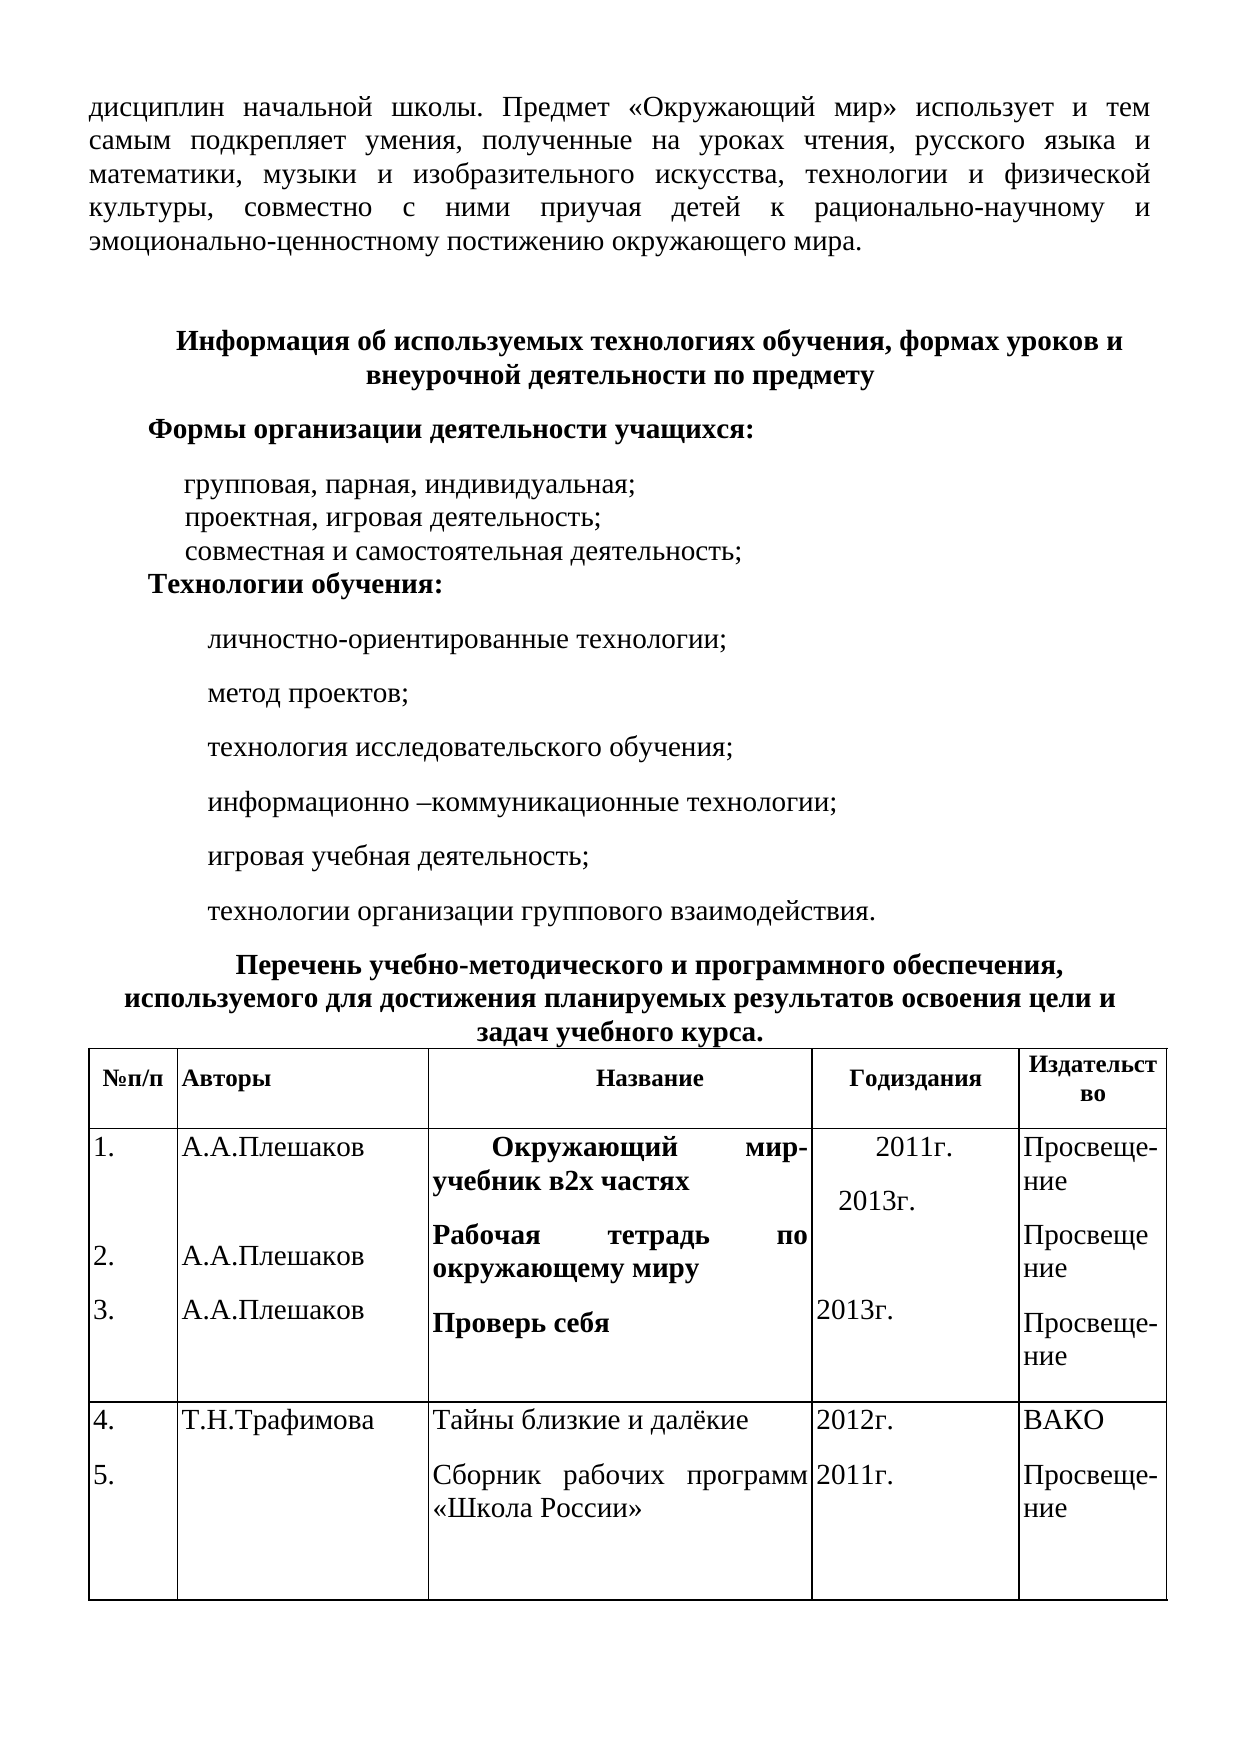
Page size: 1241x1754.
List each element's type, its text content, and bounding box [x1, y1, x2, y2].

text технологии организации группового взаимодействия. [200, 893, 1152, 926]
table_cell 4. 5. [90, 1403, 177, 1599]
text информационно –коммуникационные технологии; [200, 784, 1152, 817]
text технология исследовательского обучения; [200, 729, 1152, 763]
text проектная, игровая деятельность; [177, 499, 1152, 533]
table_cell 2011г. 2013г. 2013г. [813, 1129, 1018, 1401]
text личностно-ориентированные технологии; [200, 621, 1152, 654]
table_cell Окружающий мир-учебник в2х частях Рабочая тетрадь по окружающему миру Проверь себя [429, 1129, 811, 1401]
table_header Авторы [178, 1049, 428, 1127]
table_header Издательство [1020, 1049, 1166, 1127]
table_cell Просвеще-ние Просвещение Просвеще-ние [1020, 1129, 1166, 1401]
text Технологии обучения: [89, 566, 1152, 600]
table_cell 1. 2. 3. [90, 1129, 177, 1401]
text Информация об используемых технологиях обучения, формах уроков и внеурочной деятельности по предмету [89, 323, 1152, 391]
table_cell ВАКО Просвеще-ние [1020, 1403, 1166, 1599]
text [89, 89, 1152, 256]
text Формы организации деятельности учащихся: [89, 411, 1152, 445]
table_cell 2012г. 2011г. [813, 1403, 1018, 1599]
text метод проектов; [200, 675, 1152, 709]
table_header Годиздания [813, 1049, 1018, 1127]
text игровая учебная деятельность; [200, 838, 1152, 872]
text Перечень учебно-методического и программного обеспечения, используемого для достижения планируемых результатов освоения цели и задач учебного курса. [89, 947, 1152, 1048]
table_cell Т.Н.Трафимова [178, 1403, 428, 1599]
table_header №п/п [90, 1049, 177, 1127]
text групповая, парная, индивидуальная; [89, 466, 1152, 499]
table_cell А.А.Плешаков А.А.Плешаков А.А.Плешаков [178, 1129, 428, 1401]
table_header Название [429, 1049, 811, 1127]
text совместная и самостоятельная деятельность; [177, 533, 1152, 566]
table_cell Тайны близкие и далёкие Сборник рабочих программ «Школа России» [429, 1403, 811, 1599]
